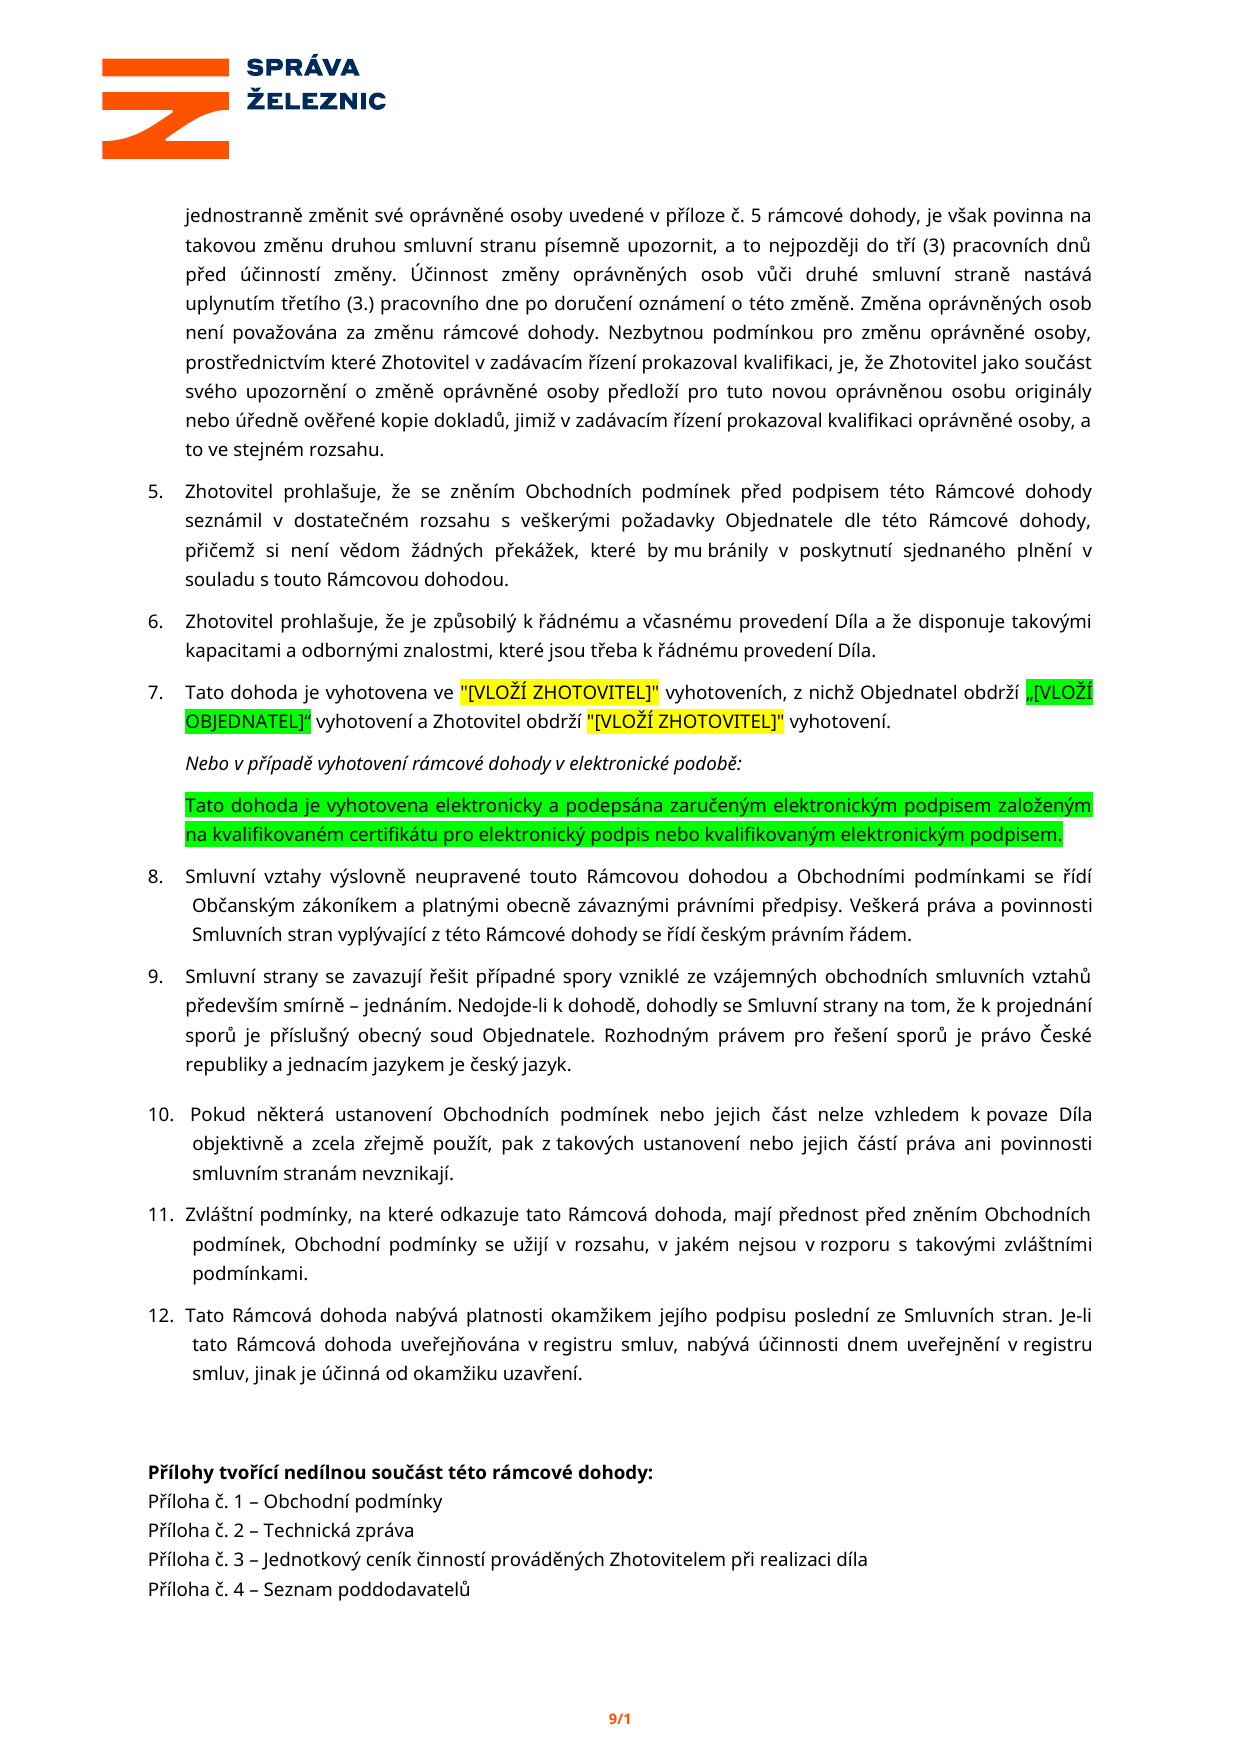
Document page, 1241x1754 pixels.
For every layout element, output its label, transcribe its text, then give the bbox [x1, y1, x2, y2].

list Pokud některá ustanovení Obchodních podmínek nebo jejich část nelze vzhledem k povaze Díla objektivně a zcela zřejmě použít, pak z takových ustanovení nebo jejich částí práva ani povinnosti smluvním stranám nevznikají. [148, 1101, 1093, 1185]
text Příloha č. 3 – Jednotkový ceník činností prováděných Zhotovitelem při realizaci díla [148, 1547, 1095, 1572]
list Zvláštní podmínky, na které odkazuje tato Rámcová dohoda, mají přednost před zněním Obchodních podmínek, Obchodní podmínky se užijí v rozsahu, v jakém nejsou v rozporu s takovými zvláštními podmínkami. [148, 1202, 1093, 1286]
text Příloha č. 2 – Technická zpráva [148, 1517, 1095, 1543]
list Zhotovitel prohlašuje, že se zněním Obchodních podmínek před podpisem této Rámcové dohody seznámil v dostatečném rozsahu s veškerými požadavky Objednatele dle této Rámcové dohody, přičemž si není vědom žádných překážek, které by mu bránily v poskytnutí sjednaného plnění v souladu s touto Rámcovou dohodou. [148, 478, 1093, 592]
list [148, 203, 1093, 462]
list Tato Rámcová dohoda nabývá platnosti okamžikem jejího podpisu poslední ze Smluvních stran. Je-li tato Rámcová dohoda uveřejňována v registru smluv, nabývá účinnosti dnem uveřejnění v registru smluv, jinak je účinná od okamžiku uzavření. [148, 1302, 1093, 1386]
list Zhotovitel prohlašuje, že je způsobilý k řádnému a včasnému provedení Díla a že disponuje takovými kapacitami a odbornými znalostmi, které jsou třeba k řádnému provedení Díla. [148, 608, 1093, 663]
text Tato dohoda je vyhotovena elektronicky a podepsána zaručeným elektronickým podpisem založeným na kvalifikovaném certifikátu pro elektronický podpis nebo kvalifikovaným elektronickým podpisem. [185, 817, 1093, 847]
list Smluvní vztahy výslovně neupravené touto Rámcovou dohodou a Obchodními podmínkami se řídí Občanským zákoníkem a platnými obecně závaznými právními předpisy. Veškerá práva a povinnosti Smluvních stran vyplývající z této Rámcové dohody se řídí českým právním řádem. [148, 863, 1093, 947]
text Příloha č. 4 – Seznam poddodavatelů [148, 1576, 1095, 1602]
list Smluvní strany se zavazují řešit případné spory vzniklé ze vzájemných obchodních smluvních vztahů především smírně – jednáním. Nedojde-li k dohodě, dohodly se Smluvní strany na tom, že k projednání sporů je příslušný obecný soud Objednatele. Rozhodným právem pro řešení sporů je právo České republiky a jednacím jazykem je český jazyk. [148, 963, 1093, 1077]
list Tato dohoda je vyhotovena ve "[VLOŽÍ ZHOTOVITEL]" vyhotoveních, z nichž Objednatel obdrží „[VLOŽÍ OBJEDNATEL]“ vyhotovení a Zhotovitel obdrží "[VLOŽÍ ZHOTOVITEL]" vyhotovení. [148, 679, 1093, 734]
text Nebo v případě vyhotovení rámcové dohody v elektronické podobě: [185, 750, 1093, 776]
text Příloha č. 1 – Obchodní podmínky [148, 1488, 1095, 1514]
text Přílohy tvořící nedílnou součást této rámcové dohody: [148, 1459, 1095, 1484]
